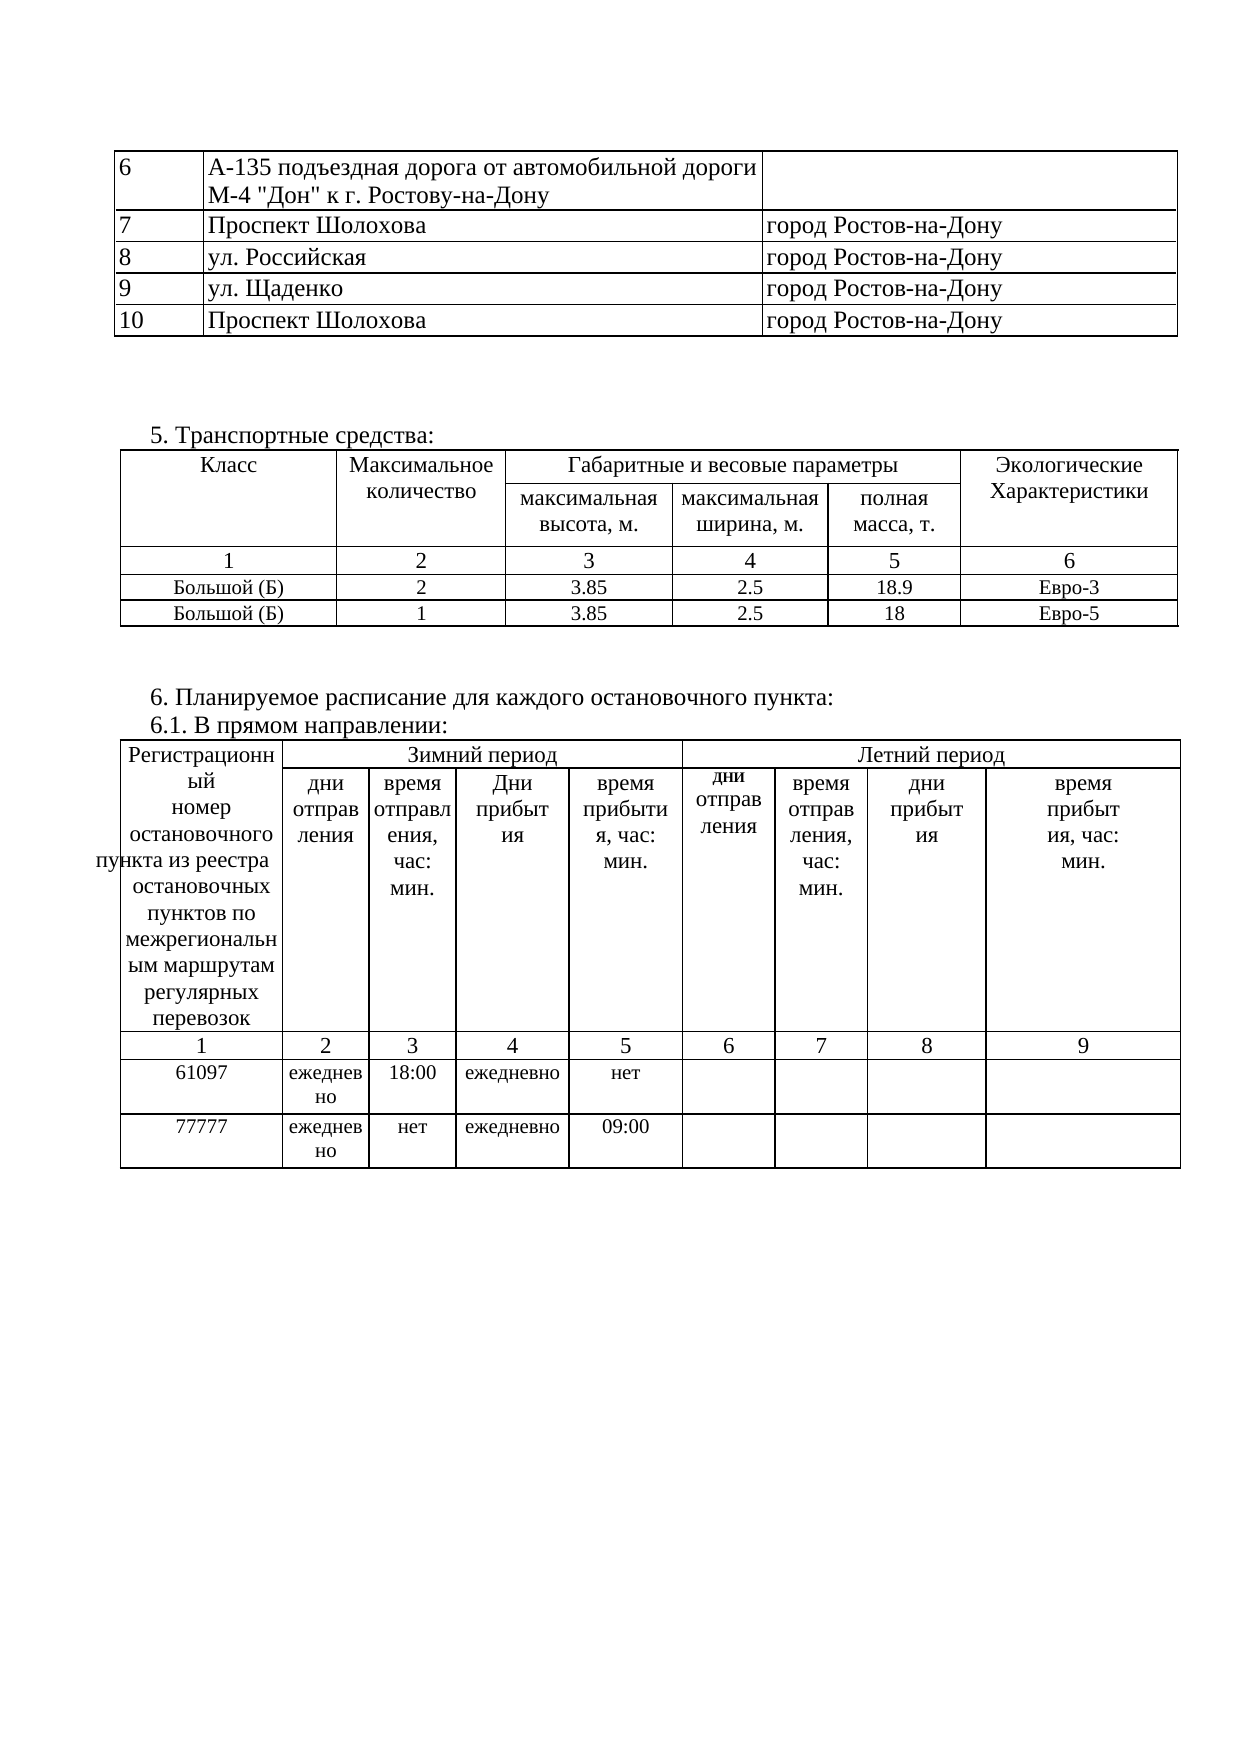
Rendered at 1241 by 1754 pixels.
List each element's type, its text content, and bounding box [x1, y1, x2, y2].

table_cell Евро-3 [961, 575, 1177, 599]
table_cell ежедневно [457, 1060, 568, 1113]
table_cell 1 [337, 601, 505, 625]
table_cell ул. Российская [204, 242, 762, 272]
table_cell 9 [987, 1032, 1180, 1058]
table_cell [683, 1115, 774, 1167]
table_cell 77777 [121, 1115, 282, 1167]
table_cell Евро-5 [961, 601, 1177, 625]
table_cell 2 [337, 575, 505, 599]
table_cell 2.5 [673, 601, 827, 625]
table_cell 5 [829, 547, 960, 574]
table_header Зимний период [283, 741, 682, 767]
table_cell ДНИ отправ ления [683, 769, 774, 1031]
table_cell 7 [776, 1032, 867, 1058]
table_cell Большой (Б) [121, 601, 336, 625]
table_cell 3.85 [506, 575, 672, 599]
table_cell Большой (Б) [121, 575, 336, 599]
text 5. Транспортные средства: [150, 420, 1090, 449]
table_cell время прибыт ия, час: мин. [987, 769, 1180, 1031]
table_cell 61097 [121, 1060, 282, 1113]
table_cell 6 [115, 152, 203, 209]
table_cell ежедневно [283, 1115, 368, 1167]
table_cell [776, 1060, 867, 1113]
table_cell [763, 152, 1177, 209]
table_cell 7 [115, 210, 203, 241]
table_cell 9 [115, 273, 203, 303]
table_cell 10 [115, 305, 203, 335]
table_cell город Ростов-на-Дону [763, 209, 1177, 241]
table_cell Проспект Шолохова [204, 211, 762, 241]
table_cell А-135 подъездная дорога от автомобильной дороги М-4 "Дон" к г. Ростову-на-Дону [204, 152, 762, 209]
table_cell максимальная высота, м. [506, 484, 672, 546]
table_cell [776, 1115, 867, 1167]
table_cell 09:00 [570, 1115, 682, 1167]
table_cell 8 [115, 242, 203, 272]
table_cell город Ростов-на-Дону [763, 241, 1177, 272]
table_cell время прибыти я, час: мин. [570, 769, 682, 1031]
table_cell 2 [283, 1032, 368, 1058]
table_cell ежедневно [457, 1115, 568, 1167]
table_cell 8 [868, 1032, 985, 1058]
table_header Габаритные и весовые параметры [506, 451, 960, 482]
table_cell 18 [829, 601, 960, 625]
table_cell 6 [683, 1032, 774, 1058]
table_cell дни прибыт ия [868, 769, 985, 1031]
table_cell полная масса, т. [829, 484, 960, 546]
table_cell 18:00 [370, 1060, 455, 1113]
table_cell 4 [457, 1032, 568, 1058]
table_cell 3 [370, 1032, 455, 1058]
table_cell 2 [337, 547, 505, 574]
table_header Класс [121, 451, 336, 546]
table_header Экологические Характеристики [961, 451, 1177, 546]
table_cell нет [570, 1060, 682, 1113]
table_cell 3.85 [506, 601, 672, 625]
table_cell 2.5 [673, 575, 827, 599]
table_cell время отправл ения, час: мин. [370, 769, 455, 1031]
table_cell [987, 1060, 1180, 1113]
text 6. Планируемое расписание для каждого остановочного пункта: [150, 682, 1090, 710]
table_cell [868, 1115, 985, 1167]
table_cell максимальная ширина, м. [673, 484, 827, 546]
table_cell 4 [673, 547, 827, 574]
table_cell время отправ ления, час: мин. [776, 769, 867, 1031]
table_cell [868, 1060, 985, 1113]
table_cell 5 [570, 1032, 682, 1058]
text 6.1. В прямом направлении: [150, 710, 1090, 739]
table_cell 1 [121, 547, 336, 574]
table_cell Проспект Шолохова [204, 305, 762, 335]
table_cell 6 [961, 547, 1177, 574]
table_header Максимальное количество [337, 451, 505, 546]
table_cell дни отправ ления [283, 769, 368, 1031]
table_cell 18.9 [829, 575, 960, 599]
table_cell 1 [121, 1032, 282, 1058]
table_cell [683, 1060, 774, 1113]
table_cell нет [370, 1115, 455, 1167]
table_header Летний период [683, 741, 1180, 767]
table_cell Дни прибыт ия [457, 769, 568, 1031]
table_cell 3 [506, 547, 672, 574]
table_header Регистрационный номер остановочного пункта из реестра остановочных пунктов по межрегиональным маршрутам регулярных перевозок [121, 741, 282, 1031]
table_cell ул. Щаденко [204, 274, 762, 303]
table_cell [987, 1115, 1180, 1167]
table_cell город Ростов-на-Дону [763, 272, 1177, 303]
table_cell город Ростов-на-Дону [763, 304, 1177, 335]
table_cell ежедневно [283, 1060, 368, 1113]
